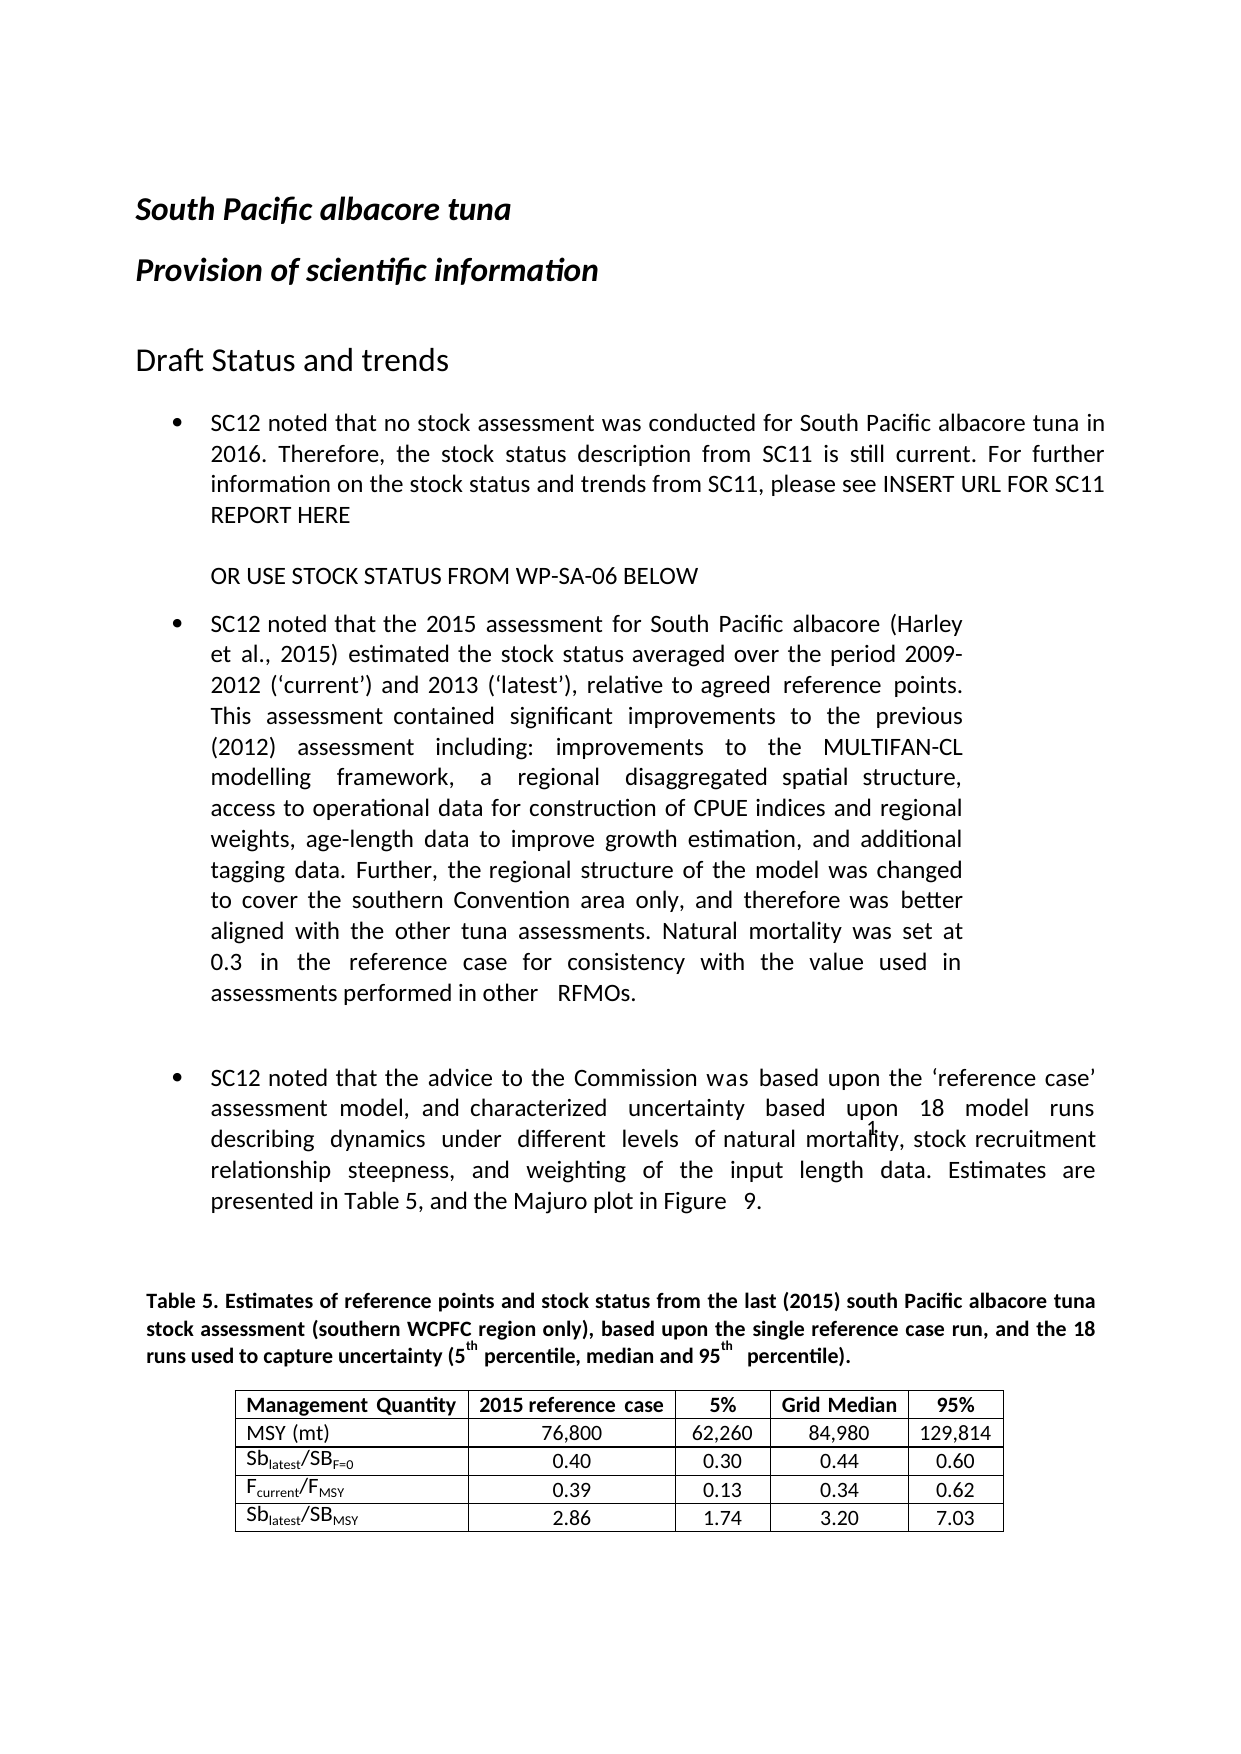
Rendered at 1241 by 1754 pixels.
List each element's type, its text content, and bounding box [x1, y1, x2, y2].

table_cell 0.44 [771, 1448, 908, 1474]
table_cell 84,980 [771, 1419, 908, 1446]
table_cell 76,800 [469, 1419, 675, 1446]
table_cell 0.34 [771, 1476, 908, 1503]
table_cell 2.86 [469, 1504, 675, 1531]
subtitle South Pacific albacore tuna [135, 187, 1107, 228]
table_cell 3.20 [771, 1504, 908, 1531]
table_header Grid Median [771, 1391, 908, 1418]
table_header 95% [909, 1391, 1003, 1418]
table_cell Fcurrent/FMSY [236, 1476, 468, 1503]
table_cell Sblatest/SBF=0 [236, 1448, 468, 1474]
table_cell 62,260 [676, 1419, 770, 1446]
table_cell 129,814 [909, 1419, 1003, 1446]
table_header 2015 reference case [469, 1391, 675, 1418]
table_header Management Quantity [236, 1391, 468, 1418]
list SC12 noted that no stock assessment was conducted for South Pacific albacore tuna in 2016. Therefore, the stock status description from SC11 is still current. For further information on the stock status and trends from SC11, please see INSERT URL FOR SC11 REPORT HERE [173, 407, 1107, 529]
subtitle Draft Status and trends [135, 339, 1107, 379]
subtitle Table 5. Estimates of reference points and stock status from the last (2015) south Pacific albacore tuna stock assessment (southern WCPFC region only), based upon the single reference case run, and the 18 runs used to capture uncertainty (5th percentile, median and 95th percentile). [146, 1287, 1096, 1369]
table_cell 0.13 [676, 1476, 770, 1503]
table_cell Sblatest/SBMSY [236, 1504, 468, 1531]
table_cell 1.74 [676, 1504, 770, 1531]
table_cell 0.30 [676, 1448, 770, 1474]
table_header 5% [676, 1391, 770, 1418]
list SC12 noted that the 2015 assessment for South Pacific albacore (Harley et al., 2015) estimated the stock status averaged over the period 2009-2012 (‘current’) and 2013 (‘latest’), relative to agreed reference points. This assessment contained significant improvements to the previous (2012) assessment including: improvements to the MULTIFAN-CL modelling framework, a regional disaggregated spatial structure, access to operational data for construction of CPUE indices and regional weights, age-length data to improve growth estimation, and additional tagging data. Further, the regional structure of the model was changed to cover the southern Convention area only, and therefore was better aligned with the other tuna assessments. Natural mortality was set at 0.3 in the reference case for consistency with the value used in assessments performed in other RFMOs. [173, 608, 963, 1007]
table_cell 0.40 [469, 1448, 675, 1474]
table_cell 7.03 [909, 1504, 1003, 1531]
table_cell 0.60 [909, 1448, 1003, 1474]
subtitle Provision of scientific information [135, 249, 1107, 290]
table_cell 0.39 [469, 1476, 675, 1503]
table_cell 0.62 [909, 1476, 1003, 1503]
table_cell MSY (mt) [236, 1419, 468, 1446]
text OR USE STOCK STATUS FROM WP-SA-06 BELOW [210, 560, 1107, 591]
list SC12 noted that the advice to the Commission was based upon the ‘reference case’ assessment model, and characterized uncertainty based upon 18 model runs describing dynamics under different levels of natural mortality, stock recruitment relationship steepness, and weighting of the input length data. Estimates are presented in Table 5, and the Majuro plot in Figure 9. [173, 1062, 1096, 1215]
